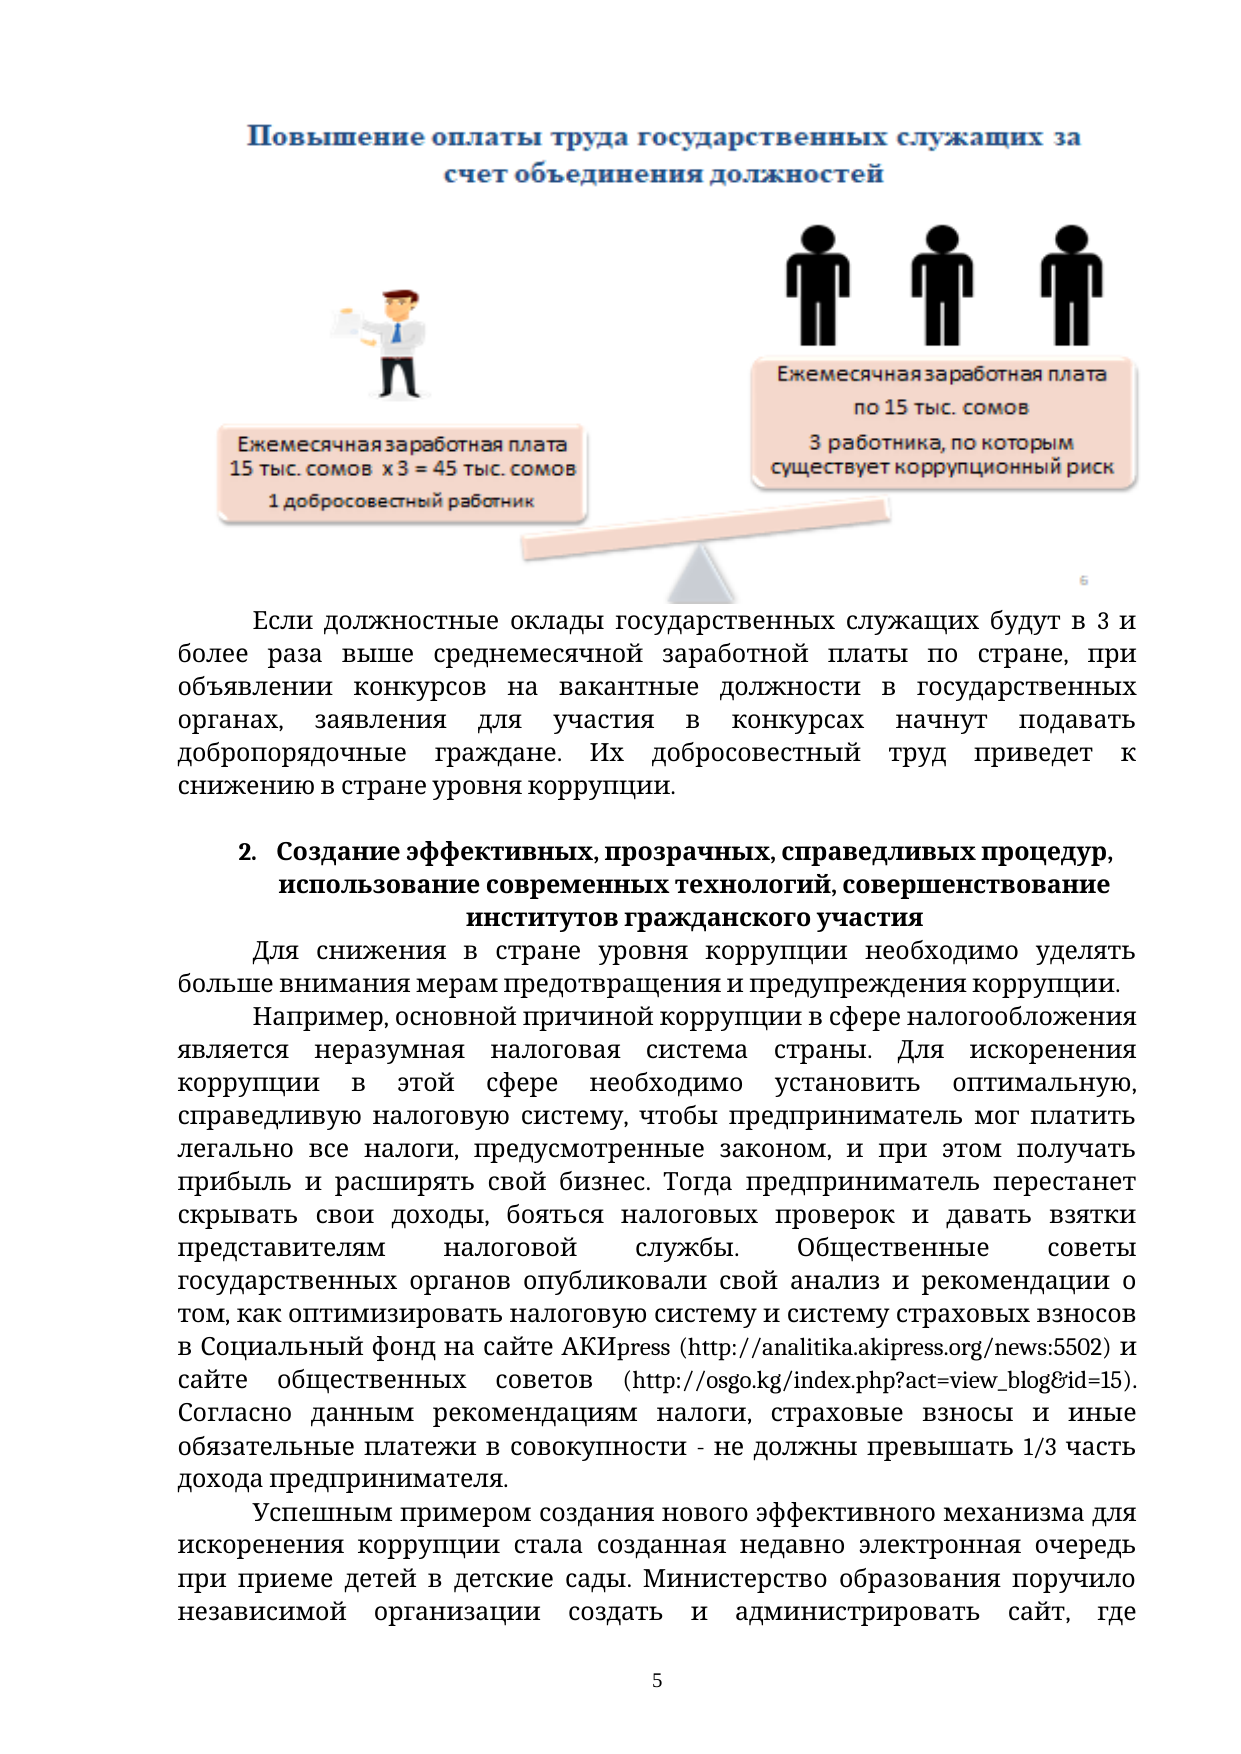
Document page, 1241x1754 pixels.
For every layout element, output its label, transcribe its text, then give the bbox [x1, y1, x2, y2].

text Например, основной причиной коррупции в сфере налогообложения является неразумная налоговая система страны. Для искоренения коррупции в этой сфере необходимо установить оптимальную, справедливую налоговую систему, чтобы предприниматель мог платить легально все налоги, предусмотренные законом, и при этом получать прибыль и расширять свой бизнес. Тогда предприниматель перестанет скрывать свои доходы, бояться налоговых проверок и давать взятки представителям налоговой службы. Общественные советы государственных органов опубликовали свой анализ и рекомендации о том, как оптимизировать налоговую систему и систему страховых взносов в Социальный фонд на сайте АКИpress (http://analitika.akipress.org/news:5502) и сайте общественных советов (http://osgo.kg/index.php?act=view_blog&id=15). Согласно данным рекомендациям налоги, страховые взносы и иные обязательные платежи в совокупности - не должны превышать 1/3 часть дохода предпринимателя. [177, 1003, 1137, 1494]
picture [177, 103, 1147, 604]
text Для снижения в стране уровня коррупции необходимо уделять больше внимания мерам предотвращения и предупреждения коррупции. [177, 937, 1137, 999]
list Создание эффективных, прозрачных, справедливых процедур, использование современных технологий, совершенствование институтов гражданского участия [215, 838, 1137, 933]
text Если должностные оклады государственных служащих будут в 3 и более раза выше среднемесячной заработной платы по стране, при объявлении конкурсов на вакантные должности в государственных органах, заявления для участия в конкурсах начнут подавать добропорядочные граждане. Их добросовестный труд приведет к снижению в стране уровня коррупции. [177, 607, 1137, 801]
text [177, 1498, 1137, 1626]
